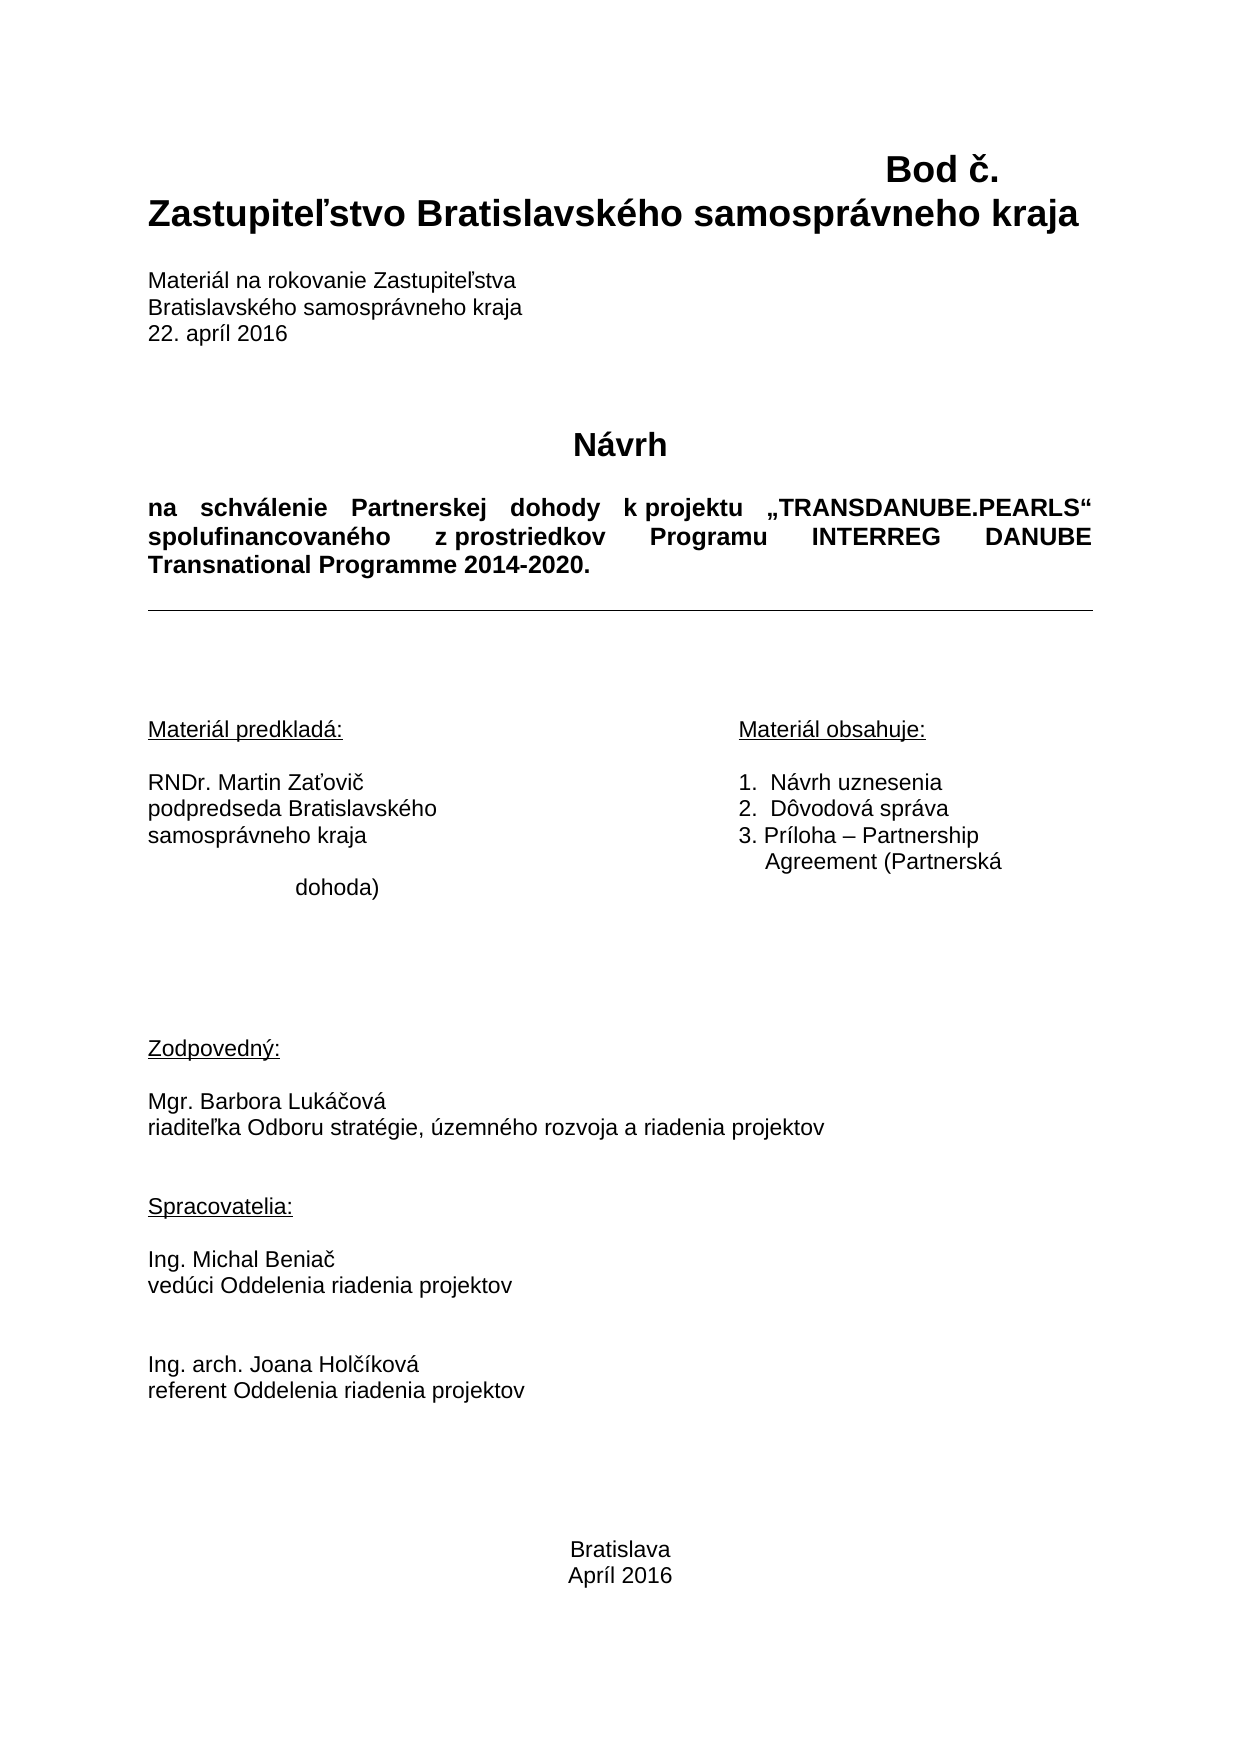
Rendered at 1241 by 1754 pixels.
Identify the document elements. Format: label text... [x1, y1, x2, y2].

text Zodpovedný: [148, 1035, 1093, 1061]
text Mgr. Barbora Lukáčová [148, 1088, 1093, 1114]
text Bratislavského samosprávneho kraja [148, 294, 1093, 320]
text Apríl 2016 [148, 1562, 1093, 1588]
text na schválenie Partnerskej dohody k projektu „TRANSDANUBE.PEARLS“ spolufinancovaného z prostriedkov Programu INTERREG DANUBE Transnational Programme 2014-2020. [148, 493, 1093, 579]
text podpredseda Bratislavského 2. Dôvodová správa [148, 795, 1093, 822]
text Ing. Michal Beniač [148, 1246, 1093, 1272]
text Spracovatelia: [148, 1193, 1093, 1219]
text samosprávneho kraja 3. Príloha – Partnership [148, 822, 1093, 848]
text 22. apríl 2016 [148, 320, 1093, 346]
text Ing. arch. Joana Holčíková [148, 1351, 1093, 1377]
text referent Oddelenia riadenia projektov [148, 1377, 1093, 1404]
text Zastupiteľstvo Bratislavského samosprávneho kraja [148, 191, 1093, 234]
text Návrh [148, 426, 1093, 464]
text Materiál predkladá: Materiál obsahuje: [148, 716, 1093, 743]
text Bod č. [811, 148, 1093, 191]
text riaditeľka Odboru stratégie, územného rozvoja a riadenia projektov [148, 1114, 1093, 1140]
text Bratislava [148, 1536, 1093, 1562]
text Agreement (Partnerská dohoda) [148, 848, 1093, 901]
text Materiál na rokovanie Zastupiteľstva [148, 267, 1093, 294]
text RNDr. Martin Zaťovič 1. Návrh uznesenia [148, 769, 1096, 795]
text vedúci Oddelenia riadenia projektov [148, 1272, 1093, 1298]
